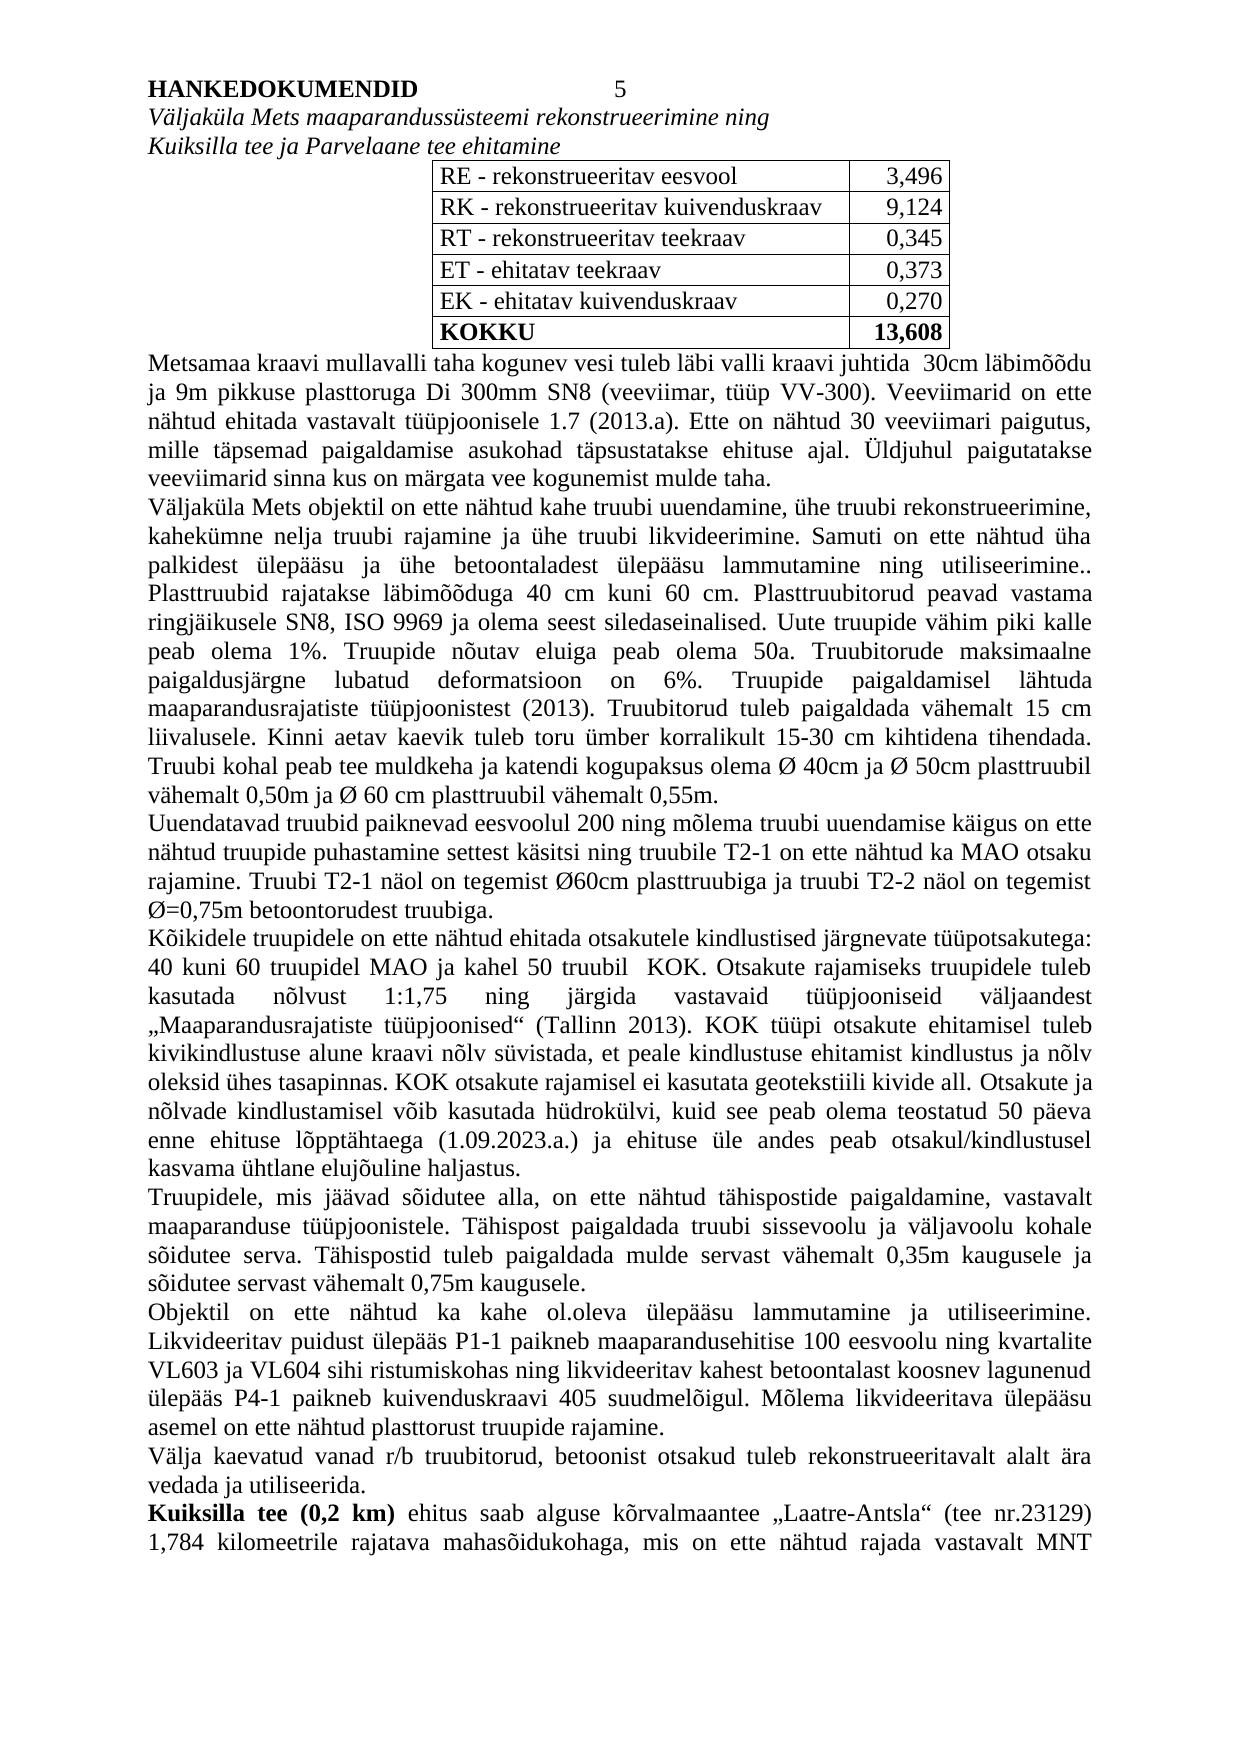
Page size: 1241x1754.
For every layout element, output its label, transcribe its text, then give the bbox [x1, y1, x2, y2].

table_cell ET - ehitatav teekraav [433, 255, 849, 285]
text Truupidele, mis jäävad sõidutee alla, on ette nähtud tähispostide paigaldamine, vastavalt maaparanduse tüüpjoonistele. Tähispost paigaldada truubi sissevoolu ja väljavoolu kohale sõidutee serva. Tähispostid tuleb paigaldada mulde servast vähemalt 0,35m kaugusele ja sõidutee servast vähemalt 0,75m kaugusele. [148, 1182, 1093, 1297]
table_cell 0,345 [850, 224, 949, 254]
table_cell 0,270 [850, 286, 949, 316]
table_cell RE - rekonstrueeritav eesvool [433, 161, 849, 191]
text Objektil on ette nähtud ka kahe ol.oleva ülepääsu lammutamine ja utiliseerimine. Likvideeritav puidust ülepääs P1-1 paikneb maaparandusehitise 100 eesvoolu ning kvartalite VL603 ja VL604 sihi ristumiskohas ning likvideeritav kahest betoontalast koosnev lagunenud ülepääs P4-1 paikneb kuivenduskraavi 405 suudmelõigul. Mõlema likvideeritava ülepääsu asemel on ette nähtud plasttorust truupide rajamine. [148, 1297, 1093, 1441]
table_cell RT - rekonstrueeritav teekraav [433, 224, 849, 254]
table_cell 13,608 [850, 317, 949, 347]
table_cell EK - ehitatav kuivenduskraav [433, 286, 849, 316]
text Väljaküla Mets objektil on ette nähtud kahe truubi uuendamine, ühe truubi rekonstrueerimine, kahekümne nelja truubi rajamine ja ühe truubi likvideerimine. Samuti on ette nähtud üha palkidest ülepääsu ja ühe betoontaladest ülepääsu lammutamine ning utiliseerimine.. Plasttruubid rajatakse läbimõõduga 40 cm kuni 60 cm. Plasttruubitorud peavad vastama ringjäikusele SN8, ISO 9969 ja olema seest siledaseinalised. Uute truupide vähim piki kalle peab olema 1%. Truupide nõutav eluiga peab olema 50a. Truubitorude maksimaalne paigaldusjärgne lubatud deformatsioon on 6%. Truupide paigaldamisel lähtuda maaparandusrajatiste tüüpjoonistest (2013). Truubitorud tuleb paigaldada vähemalt 15 cm liivalusele. Kinni aetav kaevik tuleb toru ümber korralikult 15-30 cm kihtidena tihendada. Truubi kohal peab tee muldkeha ja katendi kogupaksus olema Ø 40cm ja Ø 50cm plasttruubil vähemalt 0,50m ja Ø 60 cm plasttruubil vähemalt 0,55m. [148, 492, 1093, 808]
table_cell 9,124 [850, 192, 949, 222]
table_cell RK - rekonstrueeritav kuivenduskraav [433, 192, 849, 222]
text Välja kaevatud vanad r/b truubitorud, betoonist otsakud tuleb rekonstrueeritavalt alalt ära vedada ja utiliseerida. [148, 1441, 1093, 1498]
table_cell KOKKU [433, 317, 849, 347]
text Kõikidele truupidele on ette nähtud ehitada otsakutele kindlustised järgnevate tüüpotsakutega: 40 kuni 60 truupidel MAO ja kahel 50 truubil KOK. Otsakute rajamiseks truupidele tuleb kasutada nõlvust 1:1,75 ning järgida vastavaid tüüpjooniseid väljaandest „Maaparandusrajatiste tüüpjoonised“ (Tallinn 2013). KOK tüüpi otsakute ehitamisel tuleb kivikindlustuse alune kraavi nõlv süvistada, et peale kindlustuse ehitamist kindlustus ja nõlv oleksid ühes tasapinnas. KOK otsakute rajamisel ei kasutata geotekstiili kivide all. Otsakute ja nõlvade kindlustamisel võib kasutada hüdrokülvi, kuid see peab olema teostatud 50 päeva enne ehituse lõpptähtaega (1.09.2023.a.) ja ehituse üle andes peab otsakul/kindlustusel kasvama ühtlane elujõuline haljastus. [148, 923, 1093, 1182]
table_cell 3,496 [850, 161, 949, 191]
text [148, 1498, 1093, 1556]
text Metsamaa kraavi mullavalli taha kogunev vesi tuleb läbi valli kraavi juhtida 30cm läbimõõdu ja 9m pikkuse plasttoruga Di 300mm SN8 (veeviimar, tüüp VV-300). Veeviimarid on ette nähtud ehitada vastavalt tüüpjoonisele 1.7 (2013.a). Ette on nähtud 30 veeviimari paigutus, mille täpsemad paigaldamise asukohad täpsustatakse ehituse ajal. Üldjuhul paigutatakse veeviimarid sinna kus on märgata vee kogunemist mulde taha. [148, 348, 1093, 492]
table_cell 0,373 [850, 255, 949, 285]
text Uuendatavad truubid paiknevad eesvoolul 200 ning mõlema truubi uuendamise käigus on ette nähtud truupide puhastamine settest käsitsi ning truubile T2-1 on ette nähtud ka MAO otsaku rajamine. Truubi T2-1 näol on tegemist Ø60cm plasttruubiga ja truubi T2-2 näol on tegemist Ø=0,75m betoontorudest truubiga. [148, 808, 1093, 923]
